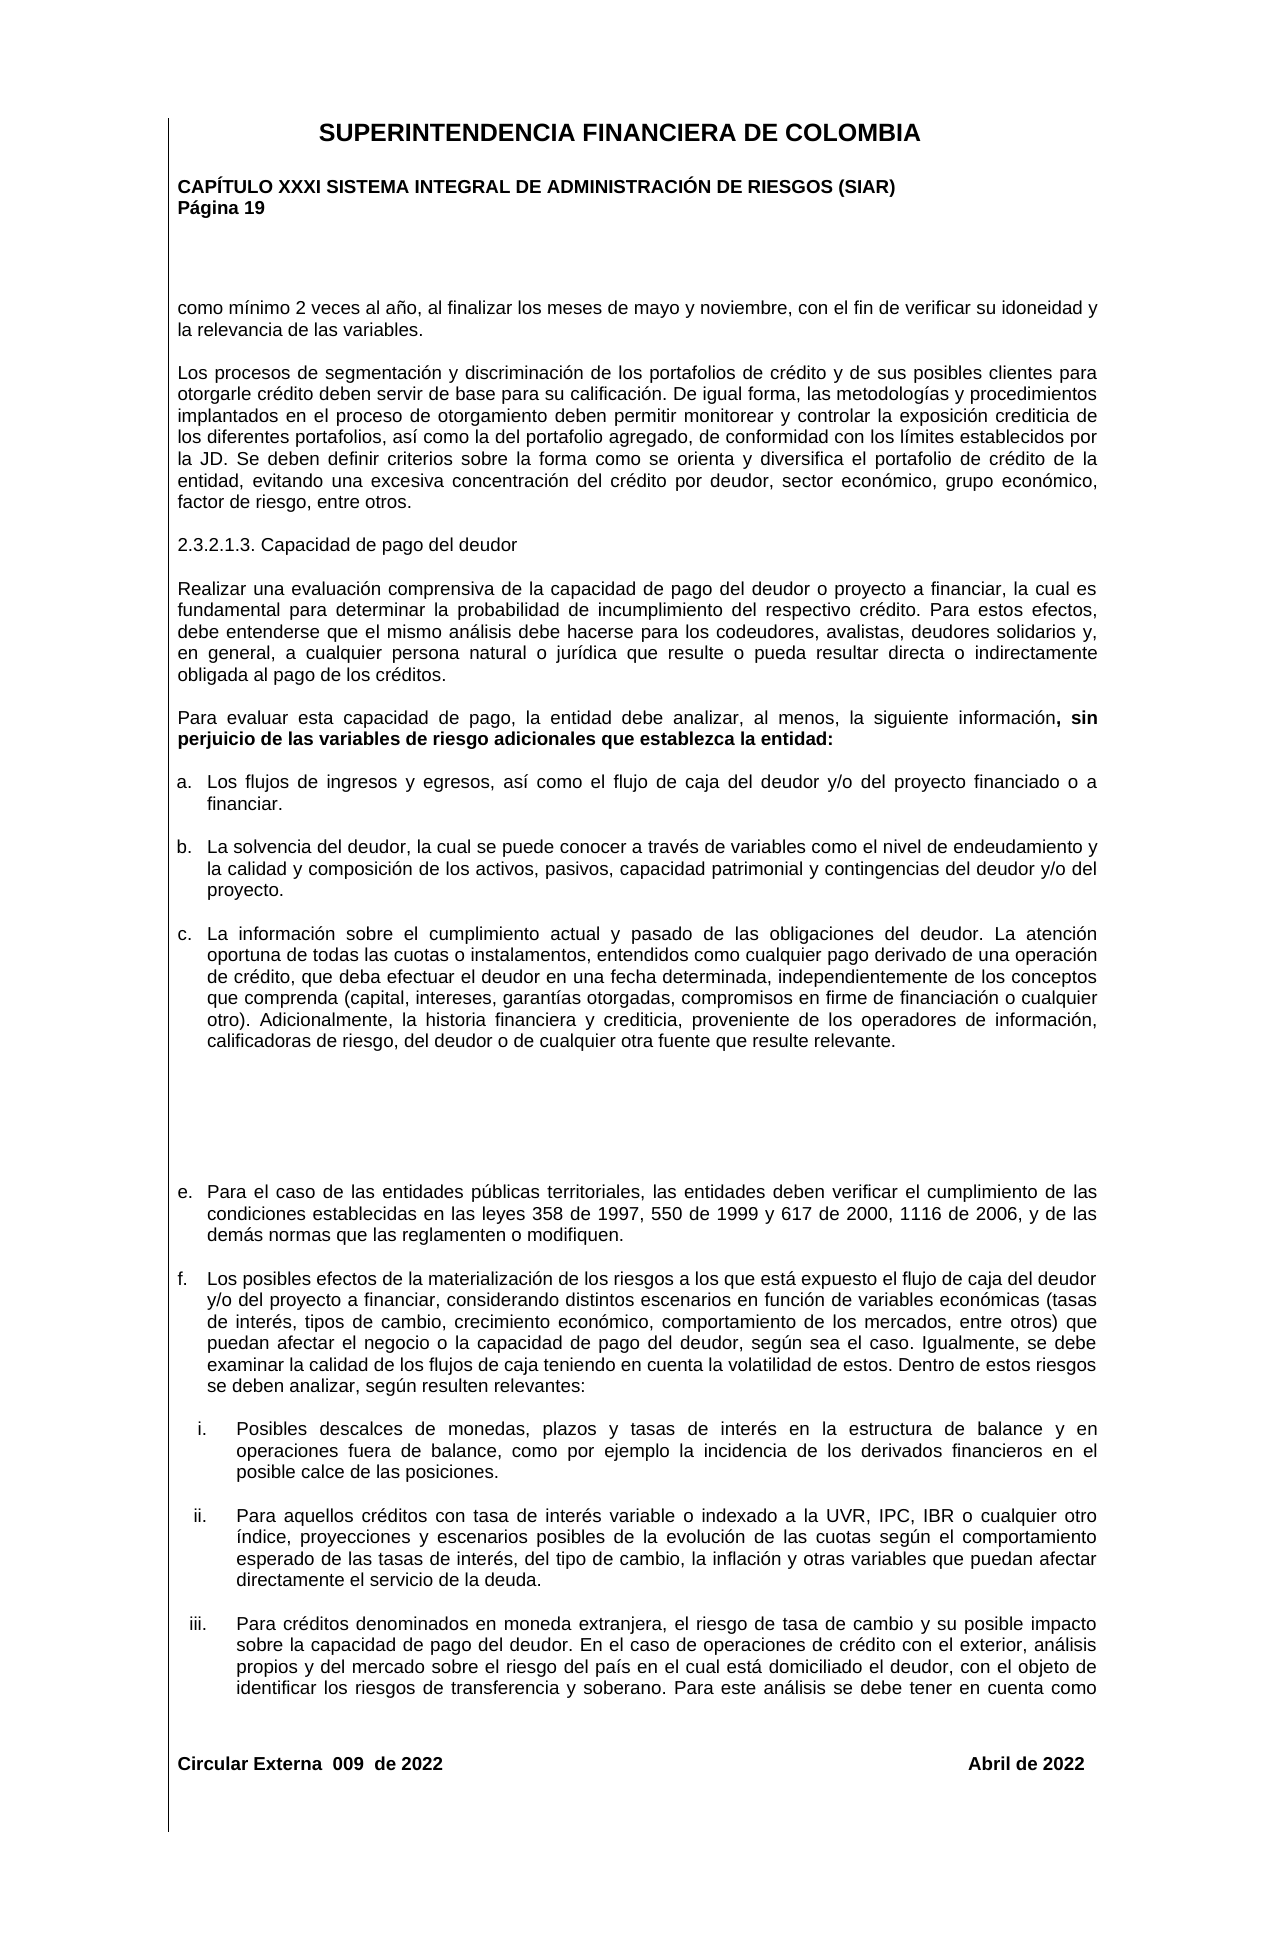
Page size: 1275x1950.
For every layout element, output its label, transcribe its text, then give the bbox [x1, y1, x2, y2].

list Para aquellos créditos con tasa de interés variable o indexado a la UVR, IPC, IBR o cualquier otro índice, proyecciones y escenarios posibles de la evolución de las cuotas según el comportamiento esperado de las tasas de interés, del tipo de cambio, la inflación y otras variables que puedan afectar directamente el servicio de la deuda. [207, 1504, 1098, 1591]
list Posibles descalces de monedas, plazos y tasas de interés en la estructura de balance y en operaciones fuera de balance, como por ejemplo la incidencia de los derivados financieros en el posible calce de las posiciones. [207, 1418, 1098, 1483]
list Los flujos de ingresos y egresos, así como el flujo de caja del deudor y/o del proyecto financiado o a financiar. [192, 771, 1098, 814]
list La solvencia del deudor, la cual se puede conocer a través de variables como el nivel de endeudamiento y la calidad y composición de los activos, pasivos, capacidad patrimonial y contingencias del deudor y/o del proyecto. [192, 836, 1098, 901]
list Los posibles efectos de la materialización de los riesgos a los que está expuesto el flujo de caja del deudor y/o del proyecto a financiar, considerando distintos escenarios en función de variables económicas (tasas de interés, tipos de cambio, crecimiento económico, comportamiento de los mercados, entre otros) que puedan afectar el negocio o la capacidad de pago del deudor, según sea el caso. Igualmente, se debe examinar la calidad de los flujos de caja teniendo en cuenta la volatilidad de estos. Dentro de estos riesgos se deben analizar, según resulten relevantes: [177, 1267, 1098, 1397]
text Para evaluar esta capacidad de pago, la entidad debe analizar, al menos, la siguiente información, sin perjuicio de las variables de riesgo adicionales que establezca la entidad: [177, 707, 1098, 750]
text 2.3.2.1.3. Capacidad de pago del deudor [177, 534, 1098, 556]
text como mínimo 2 veces al año, al finalizar los meses de mayo y noviembre, con el fin de verificar su idoneidad y la relevancia de las variables. [177, 297, 1098, 340]
text Realizar una evaluación comprensiva de la capacidad de pago del deudor o proyecto a financiar, la cual es fundamental para determinar la probabilidad de incumplimiento del respectivo crédito. Para estos efectos, debe entenderse que el mismo análisis debe hacerse para los codeudores, avalistas, deudores solidarios y, en general, a cualquier persona natural o jurídica que resulte o pueda resultar directa o indirectamente obligada al pago de los créditos. [177, 577, 1098, 685]
list La información sobre el cumplimiento actual y pasado de las obligaciones del deudor. La atención oportuna de todas las cuotas o instalamentos, entendidos como cualquier pago derivado de una operación de crédito, que deba efectuar el deudor en una fecha determinada, independientemente de los conceptos que comprenda (capital, intereses, garantías otorgadas, compromisos en firme de financiación o cualquier otro). Adicionalmente, la historia financiera y crediticia, proveniente de los operadores de información, calificadoras de riesgo, del deudor o de cualquier otra fuente que resulte relevante. [192, 922, 1098, 1052]
list Para el caso de las entidades públicas territoriales, las entidades deben verificar el cumplimiento de las condiciones establecidas en las leyes 358 de 1997, 550 de 1999 y 617 de 2000, 1116 de 2006, y de las demás normas que las reglamenten o modifiquen. [177, 1181, 1098, 1246]
text Los procesos de segmentación y discriminación de los portafolios de crédito y de sus posibles clientes para otorgarle crédito deben servir de base para su calificación. De igual forma, las metodologías y procedimientos implantados en el proceso de otorgamiento deben permitir monitorear y controlar la exposición crediticia de los diferentes portafolios, así como la del portafolio agregado, de conformidad con los límites establecidos por la JD. Se deben definir criterios sobre la forma como se orienta y diversifica el portafolio de crédito de la entidad, evitando una excesiva concentración del crédito por deudor, sector económico, grupo económico, factor de riesgo, entre otros. [177, 362, 1098, 513]
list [207, 1612, 1098, 1698]
